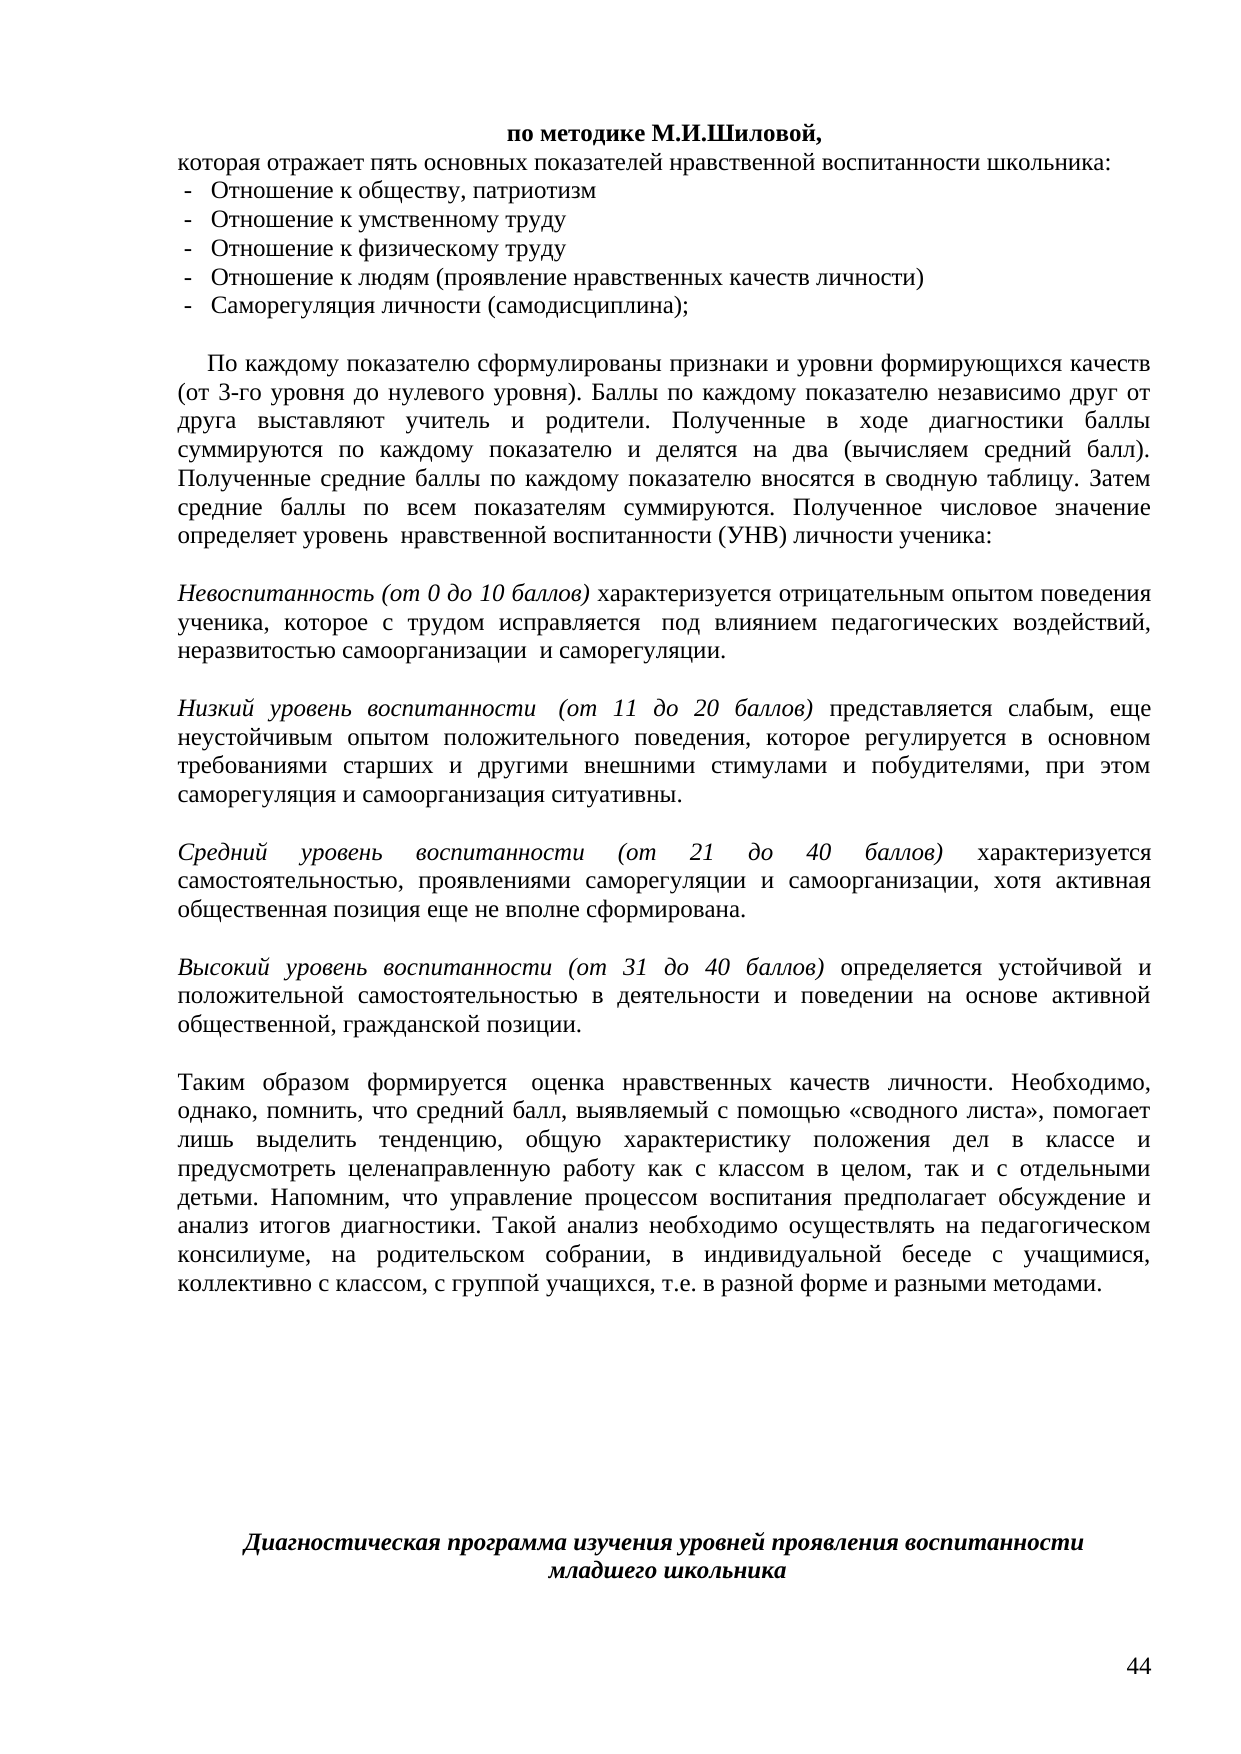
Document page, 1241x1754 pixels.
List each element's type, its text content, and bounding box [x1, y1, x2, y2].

text по методике М.И.Шиловой, [177, 118, 1152, 147]
text младшего школьника [177, 1556, 1152, 1584]
text - Саморегуляция личности (самодисциплина); [177, 291, 1152, 319]
text По каждому показателю сформулированы признаки и уровни формирующихся качеств (от 3-го уровня до нулевого уровня). Баллы по каждому показателю независимо друг от друга выставляют учитель и родители. Полученные в ходе диагностики баллы суммируются по каждому показателю и делятся на два (вычисляем средний балл). Полученные средние баллы по каждому показателю вносятся в сводную таблицу. Затем средние баллы по всем показателям суммируются. Полученное числовое значение определяет уровень нравственной воспитанности (УНВ) личности ученика: [177, 348, 1152, 549]
text Низкий уровень воспитанности (от 11 до 20 баллов) представляется слабым, еще неустойчивым опытом положительного поведения, которое регулируется в основном требованиями старших и другими внешними стимулами и побудителями, при этом саморегуляция и самоорганизация ситуативны. [177, 693, 1152, 808]
text - Отношение к умственному труду [177, 204, 1152, 233]
text - Отношение к обществу, патриотизм [177, 176, 1152, 204]
text Таким образом формируется оценка нравственных качеств личности. Необходимо, однако, помнить, что средний балл, выявляемый с помощью «сводного листа», помогает лишь выделить тенденцию, общую характеристику положения дел в классе и предусмотреть целенаправленную работу как с классом в целом, так и с отдельными детьми. Напомним, что управление процессом воспитания предполагает обсуждение и анализ итогов диагностики. Такой анализ необходимо осуществлять на педагогическом консилиуме, на родительском собрании, в индивидуальной беседе с учащимися, коллективно с классом, с группой учащихся, т.е. в разной форме и разными методами. [177, 1067, 1152, 1297]
text Невоспитанность (от 0 до 10 баллов) характеризуется отрицательным опытом поведения ученика, которое с трудом исправляется под влиянием педагогических воздействий, неразвитостью самоорганизации и саморегуляции. [177, 578, 1152, 664]
text Высокий уровень воспитанности (от 31 до 40 баллов) определяется устойчивой и положительной самостоятельностью в деятельности и поведении на основе активной общественной, гражданской позиции. [177, 952, 1152, 1038]
text - Отношение к людям (проявление нравственных качеств личности) [177, 262, 1152, 291]
text Средний уровень воспитанности (от 21 до 40 баллов) характеризуется самостоятельностью, проявлениями саморегуляции и самоорганизации, хотя активная общественная позиция еще не вполне сформирована. [177, 837, 1152, 923]
text которая отражает пять основных показателей нравственной воспитанности школьника: [177, 147, 1152, 176]
text - Отношение к физическому труду [177, 233, 1152, 262]
text Диагностическая программа изучения уровней проявления воспитанности [177, 1527, 1152, 1556]
